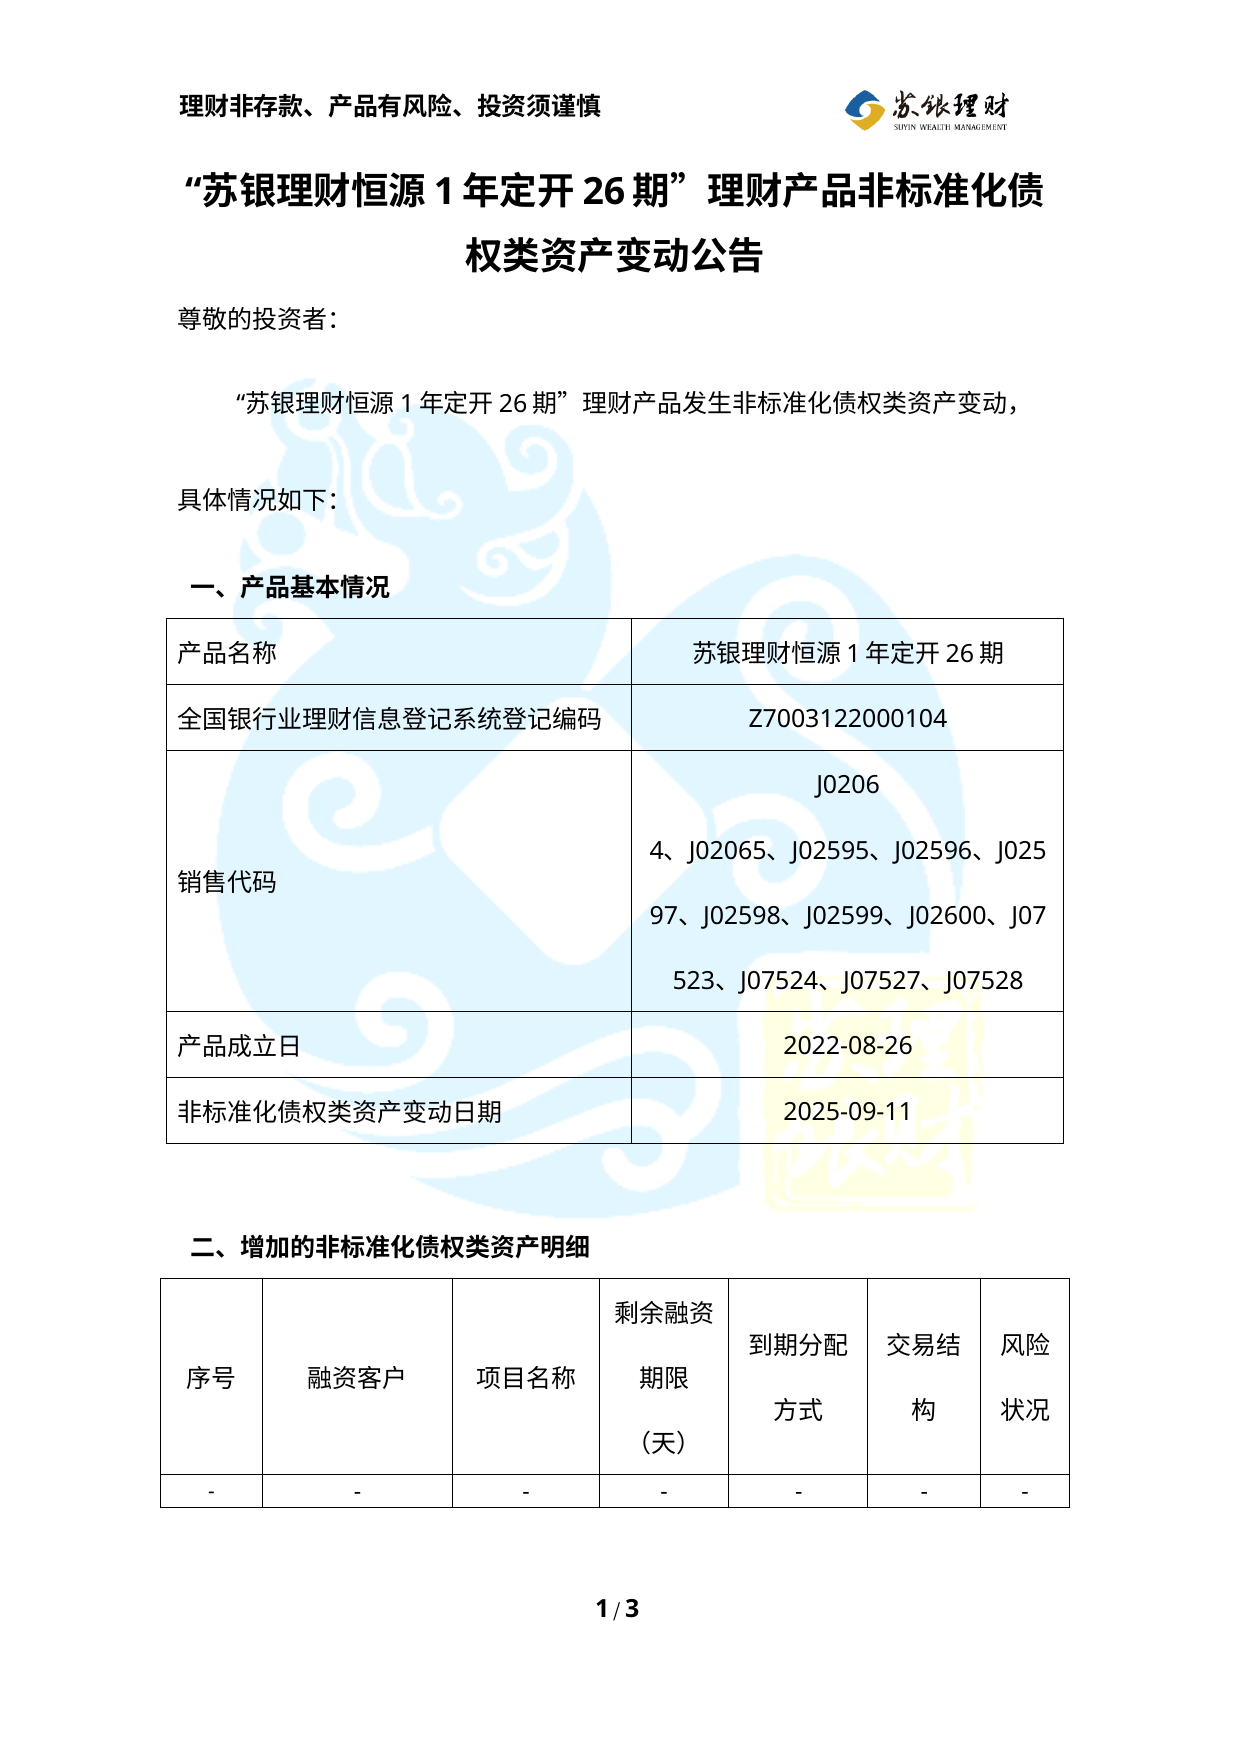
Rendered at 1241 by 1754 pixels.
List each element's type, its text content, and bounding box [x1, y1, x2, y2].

table_header 到期分配方式 [729, 1279, 867, 1474]
table_cell - [868, 1475, 980, 1507]
table_cell - [453, 1475, 599, 1507]
table_header 序号 [161, 1279, 262, 1474]
table_cell 产品成立日 [167, 1012, 631, 1077]
table_header 项目名称 [453, 1279, 599, 1474]
table_cell 全国银行业理财信息登记系统登记编码 [167, 685, 631, 750]
table_cell - [600, 1475, 728, 1507]
text “苏银理财恒源1年定开26期”理财产品发生非标准化债权类资产变动，具体情况如下： [177, 369, 1053, 531]
table_header 风险状况 [981, 1279, 1069, 1474]
table_header 交易结构 [868, 1279, 980, 1474]
table_cell 2025-09-11 [632, 1078, 1063, 1143]
table_header 苏银理财恒源1年定开26期 [632, 619, 1063, 684]
table_cell - [263, 1475, 452, 1507]
table_cell J02064、J02065、J02595、J02596、J02597、J02598、J02599、J02600、J07523、J07524、J07527、J07528 [632, 751, 1063, 1011]
table_cell 销售代码 [167, 751, 631, 1011]
picture [820, 72, 1039, 143]
subtitle 一、产品基本情况 [190, 553, 1053, 618]
table_cell 2022-08-26 [632, 1012, 1063, 1077]
table_cell Z7003122000104 [632, 685, 1063, 750]
text 尊敬的投资者： [177, 286, 1053, 351]
table_header 剩余融资期限（天） [600, 1279, 728, 1474]
table_header 产品名称 [167, 619, 631, 684]
table_cell - [161, 1475, 262, 1507]
subtitle 二、增加的非标准化债权类资产明细 [190, 1213, 1053, 1278]
table_cell 非标准化债权类资产变动日期 [167, 1078, 631, 1143]
table_cell - [729, 1475, 867, 1507]
table_cell - [981, 1475, 1069, 1507]
table_header 融资客户 [263, 1279, 452, 1474]
text “苏银理财恒源1年定开26期”理财产品非标准化债权类资产变动公告 [177, 156, 1053, 286]
